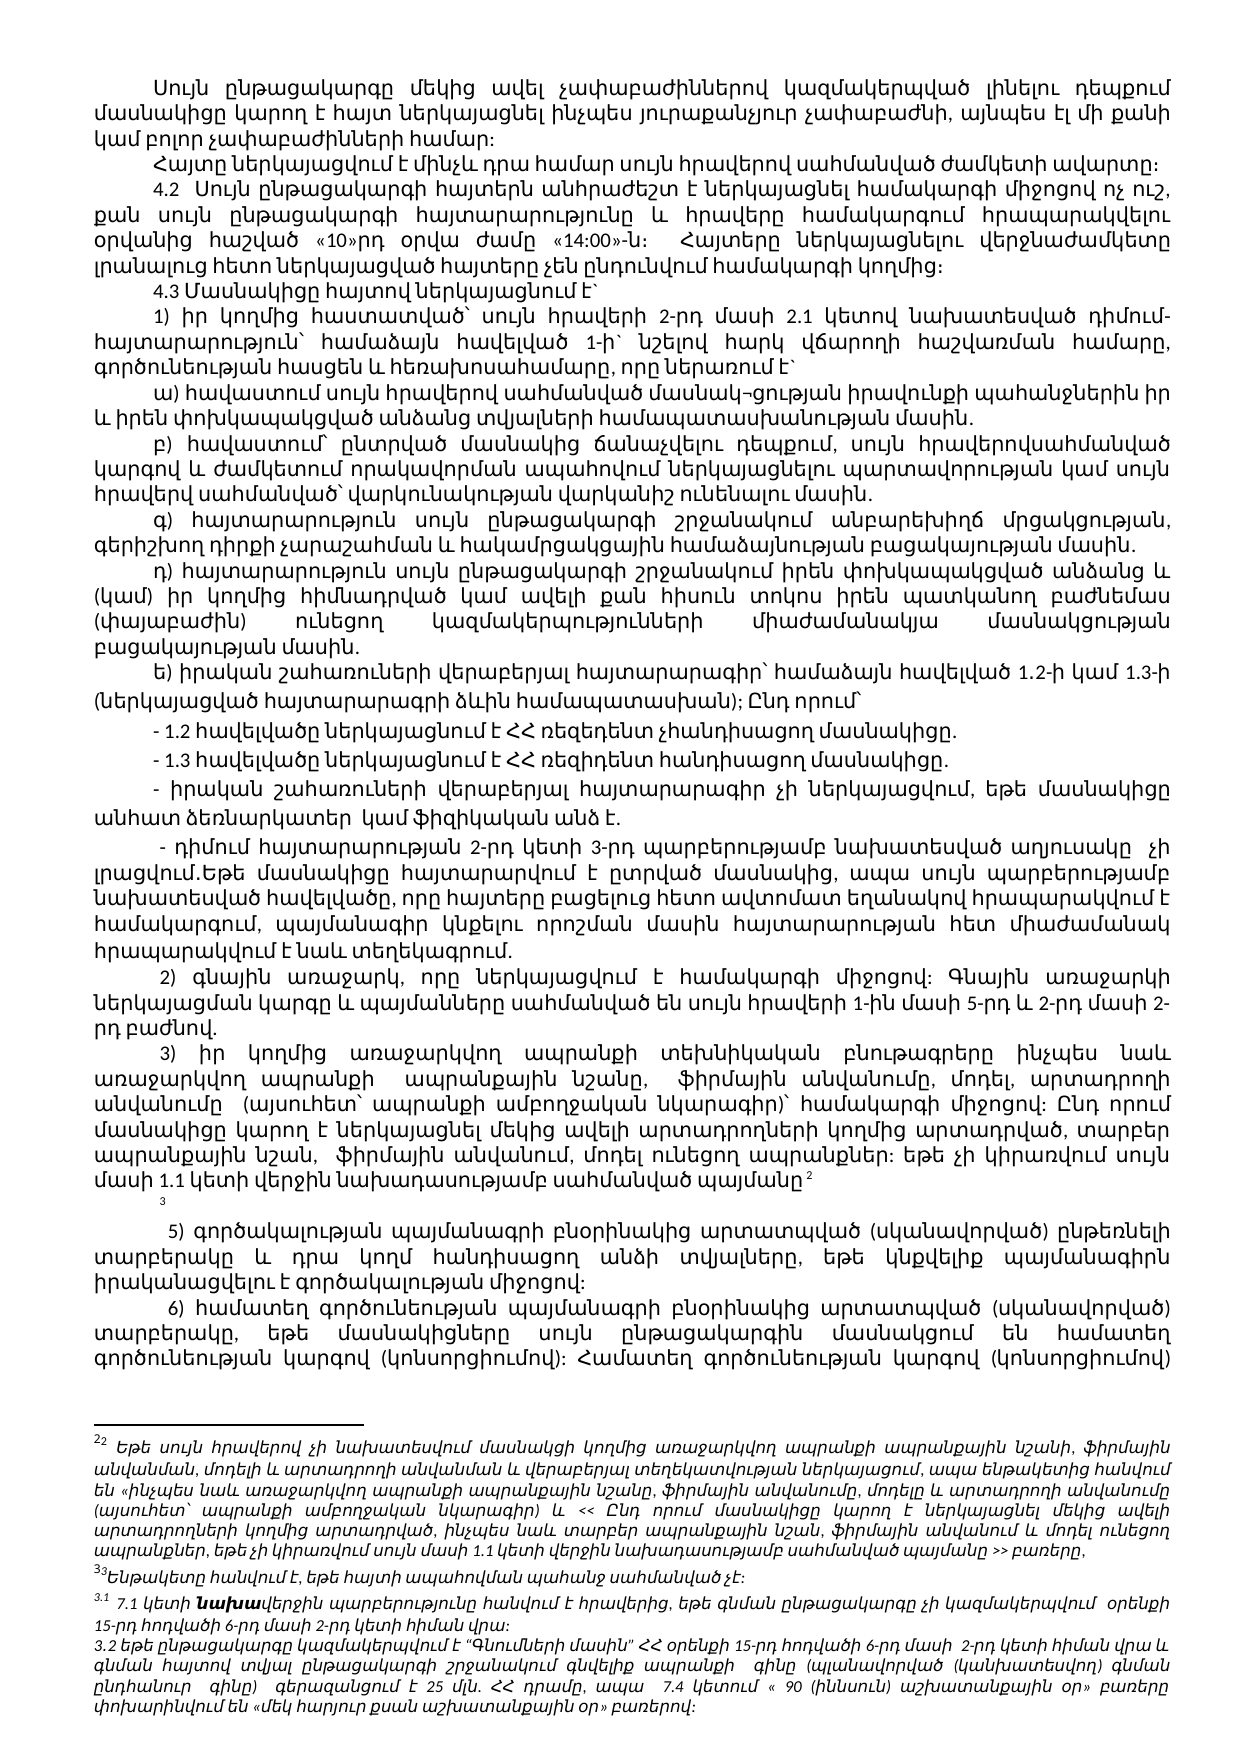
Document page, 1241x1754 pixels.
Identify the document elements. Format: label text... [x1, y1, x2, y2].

text 5) գործակալության պայմանագրի բնօրինակից արտատպված (սկանավորված) ընթեռնելի տարբերակը և դրա կողմ հանդիսացող անձի տվյալները, եթե կնքվելիք պայմանագիրն իրականացվելու է գործակալության միջոցով: [94, 1218, 1171, 1295]
text 4.3 Մասնակիցը հայտով ներկայացնում է` [94, 278, 1171, 304]
text Հայտը ներկայացվում է մինչև դրա համար սույն հրավերով սահմանված ժամկետի ավարտը։ [94, 151, 1171, 177]
text Սույն ընթացակարգը մեկից ավել չափաբաժիններով կազմակերպված լինելու դեպքում մասնակիցը կարող է հայտ ներկայացնել ինչպես յուրաքանչյուր չափաբաժնի, այնպես էլ մի քանի կամ բոլոր չափաբաժինների համար: [94, 75, 1171, 151]
text 3) իր կողմից առաջարկվող ապրանքի տեխնիկական բնութագրերը ինչպես նաև առաջարկվող ապրանքի ապրանքային նշանը, ֆիրմային անվանումը, մոդել, արտադրողի անվանումը (այսուհետ՝ ապրանքի ամբողջական նկարագիր)՝ համակարգի միջոցով: Ընդ որում մասնակիցը կարող է ներկայացնել մեկից ավելի արտադրողների կողմից արտադրված, տարբեր ապրանքային նշան, ֆիրմային անվանում, մոդել ունեցող ապրանքներ: եթե չի կիրառվում սույն մասի 1.1 կետի վերջին նախադասությամբ սահմանված պայմանը 2 [94, 1041, 1171, 1193]
text դ) հայտարարություն սույն ընթացակարգի շրջանակում իրեն փոխկապակցված անձանց և (կամ) իր կողմից հիմնադրված կամ ավելի քան հիսուն տոկոս իրեն պատկանող բաժնեմաս (փայաբաժին) ունեցող կազմակերպությունների միաժամանակյա մասնակցության բացակայության մասին. [94, 558, 1171, 659]
text բ) հավաստում՝ ընտրված մասնակից ճանաչվելու դեպքում, սույն հրավերովսահմանված կարգով և ժամկետում որակավորման ապահովում ներկայացնելու պարտավորության կամ սույն հրավերվ սահմանված՝ վարկունակության վարկանիշ ունենալու մասին. [94, 431, 1171, 507]
text ե) իրական շահառուների վերաբերյալ հայտարարագիր՝ համաձայն հավելված 1․2-ի կամ 1.3-ի (ներկայացված հայտարարագրի ձևին համապատասխան); Ընդ որում՝ [94, 659, 1171, 714]
text 4.2 Սույն ընթացակարգի հայտերն անհրաժեշտ է ներկայացնել համակարգի միջոցով ոչ ուշ, քան սույն ընթացակարգի հայտարարությունը և հրավերը համակարգում հրապարակվելու օրվանից հաշված «10»րդ օրվա ժամը «14:00»-ն։ Հայտերը ներկայացնելու վերջնաժամկետը լրանալուց հետո ներկայացված հայտերը չեն ընդունվում համակարգի կողմից։ [94, 177, 1171, 278]
text 3 [94, 1193, 1171, 1218]
text ա) հավաստում սույն հրավերով սահմանված մասնակ¬ցության իրավունքի պահանջներին իր և իրեն փոխկապակցված անձանց տվյալների համապատասխանության մասին. [94, 380, 1171, 431]
text - իրական շահառուների վերաբերյալ հայտարարագիր չի ներկայացվում, եթե մասնակիցը անհատ ձեռնարկատեր կամ ֆիզիկական անձ է. [94, 776, 1171, 831]
text գ) հայտարարություն սույն ընթացակարգի շրջանակում անբարեխիղճ մրցակցության, գերիշխող դիրքի չարաշահման և հակամրցակցային համաձայնության բացակայության մասին. [94, 507, 1171, 558]
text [94, 1295, 1171, 1371]
text 2) գնային առաջարկ, որը ներկայացվում է համակարգի միջոցով: Գնային առաջարկի ներկայացման կարգը և պայմանները սահմանված են սույն հրավերի 1-ին մասի 5-րդ և 2-րդ մասի 2-րդ բաժնով. [94, 964, 1171, 1041]
text 1) իր կողմից հաստատված՝ սույն հրավերի 2-րդ մասի 2.1 կետով նախատեսված դիմում-հայտարարություն՝ համաձայն հավելված 1-ի` նշելով հարկ վճարողի հաշվառման համարը, գործունեության հասցեն և հեռախոսահամարը, որը ներառում է` [94, 304, 1171, 380]
text - դիմում հայտարարության 2-րդ կետի 3-րդ պարբերությամբ նախատեսված աղյուսակը չի լրացվում․Եթե մասնակիցը հայտարարվում է ըտրված մասնակից, ապա սույն պարբերությամբ նախատեսված հավելվածը, որը հայտերը բացելուց հետո ավտոմատ եղանակով հրապարակվում է համակարգում, պայմանագիր կնքելու որոշման մասին հայտարարության հետ միաժամանակ հրապարակվում է նաև տեղեկագրում. [94, 834, 1171, 964]
text - 1.2 հավելվածը ներկայացնում է ՀՀ ռեզեդենտ չհանդիսացող մասնակիցը. [94, 718, 1171, 743]
text - 1.3 հավելվածը ներկայացնում է ՀՀ ռեզիդենտ հանդիսացող մասնակիցը. [94, 747, 1171, 772]
